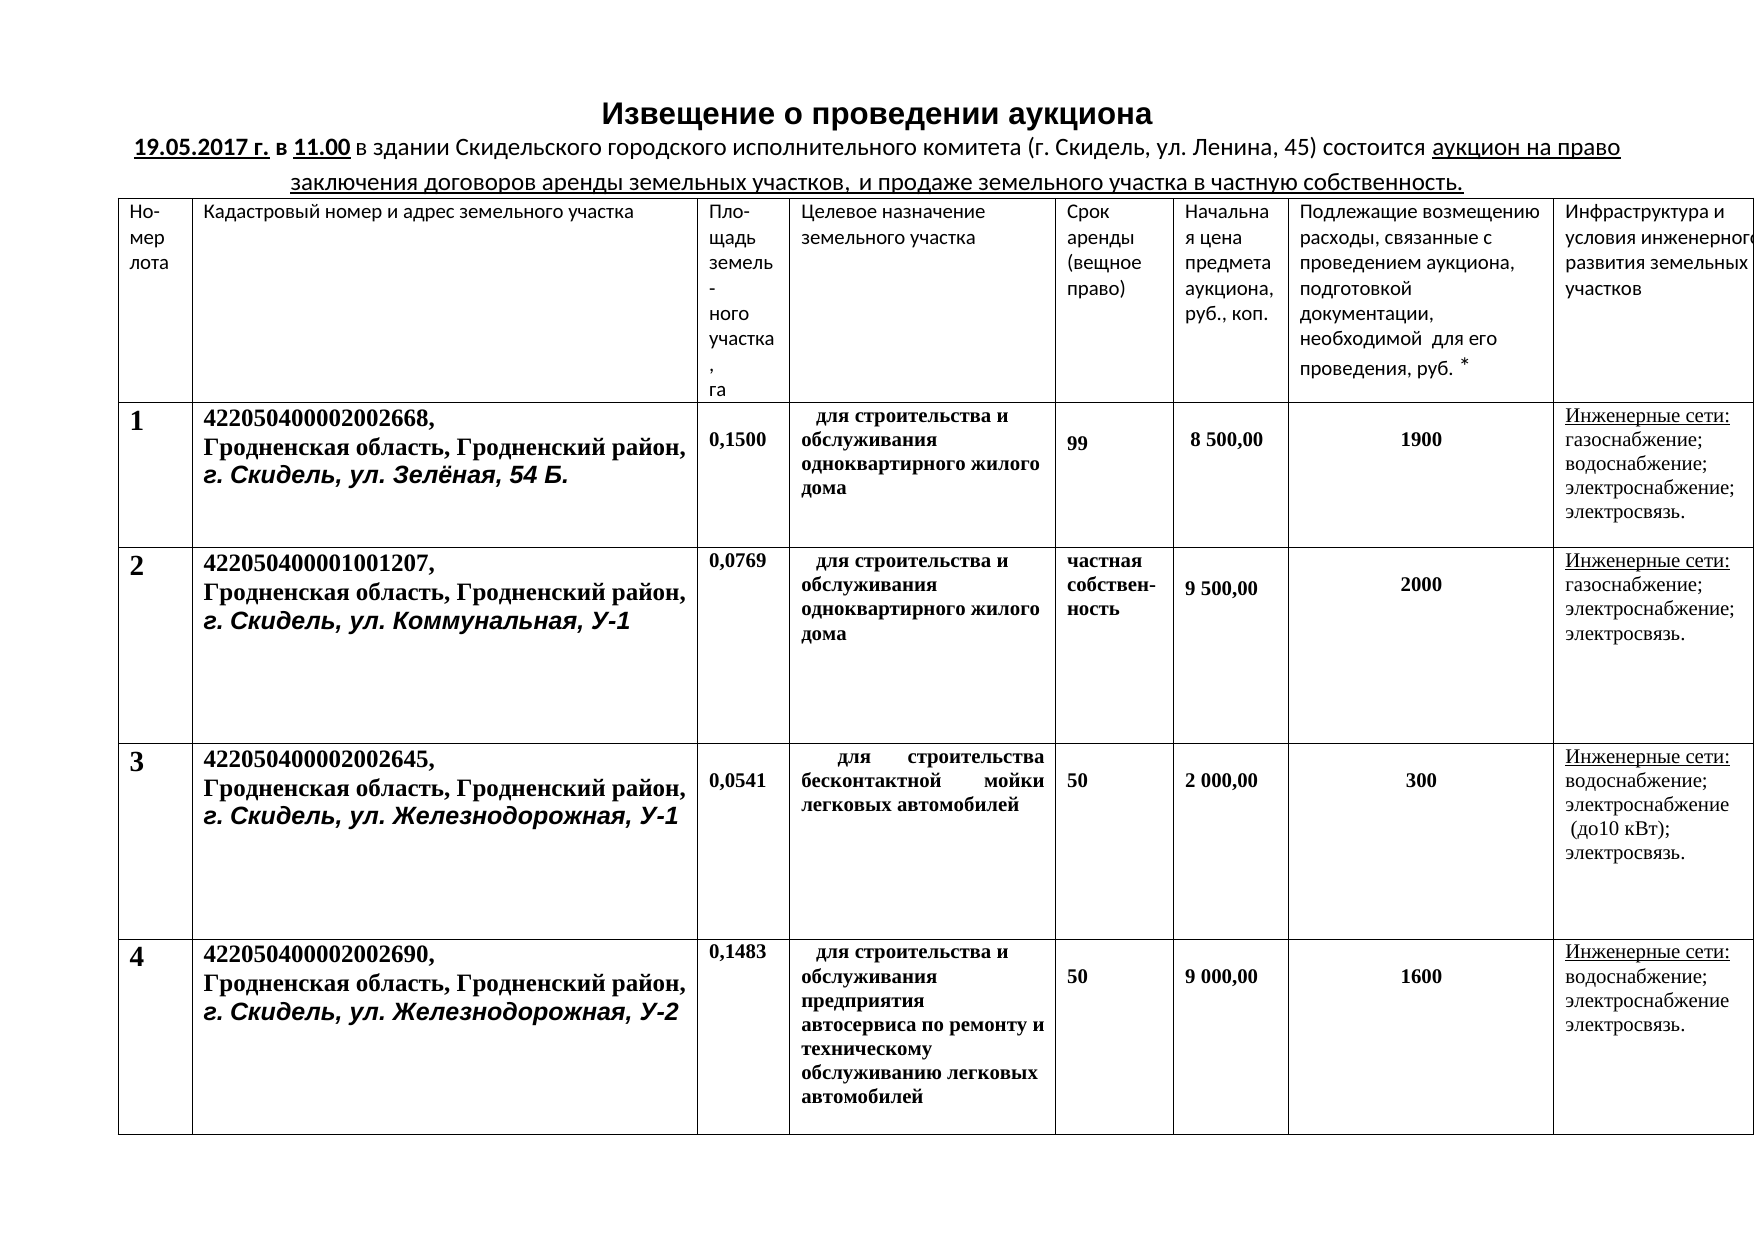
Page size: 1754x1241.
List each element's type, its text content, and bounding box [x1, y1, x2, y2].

table_cell 422050400002002645, Гродненская область, Гродненский район, г. Скидель, ул. Железнодорожная, У-1 [193, 744, 697, 938]
table_cell 1600 [1289, 940, 1553, 1134]
table_cell 422050400002002668, Гродненская область, Гродненский район, г. Скидель, ул. Зелёная, 54 Б. [193, 403, 697, 547]
table_cell для строительства и обслуживания предприятия автосервиса по ремонту и техническому обслуживанию легковых автомобилей [790, 940, 1055, 1134]
table_cell 0,0769 [698, 548, 789, 743]
table_header Инфраструктура и условия инженерного развития земельных участков [1554, 199, 1753, 402]
table_header Кадастровый номер и адрес земельного участка [193, 199, 697, 402]
table_cell 300 [1289, 744, 1553, 938]
table_header Начальная цена предмета аукциона, руб., коп. [1174, 199, 1288, 402]
table_header Целевое назначение земельного участка [790, 199, 1055, 402]
table_cell 2000 [1289, 548, 1553, 743]
table_cell 0,1500 [698, 403, 789, 547]
table_cell Инженерные сети: водоснабжение; электроснабжение (до10 кВт); электросвязь. [1554, 744, 1753, 938]
table_cell Инженерные сети: газоснабжение; водоснабжение; электроснабжение; электросвязь. [1554, 403, 1753, 547]
table_cell 9 000,00 [1174, 940, 1288, 1134]
table_cell 8 500,00 [1174, 403, 1288, 547]
table_cell для строительства и обслуживания одноквартирного жилого дома [790, 548, 1055, 743]
table_cell 50 [1056, 940, 1173, 1134]
table_cell для строительства бесконтактной мойки легковых автомобилей [790, 744, 1055, 938]
table_cell 422050400002002690, Гродненская область, Гродненский район, г. Скидель, ул. Железнодорожная, У-2 [193, 940, 697, 1134]
text Извещение о проведении аукциона [118, 95, 1636, 131]
table_cell для строительства и обслуживания одноквартирного жилого дома [790, 403, 1055, 547]
table_cell Инженерные сети: газоснабжение; электроснабжение; электросвязь. [1554, 548, 1753, 743]
table_cell 9 500,00 [1174, 548, 1288, 743]
table_cell частная собствен-ность [1056, 548, 1173, 743]
table_cell 3 [119, 744, 192, 938]
table_cell 99 [1056, 403, 1173, 547]
table_cell 2 000,00 [1174, 744, 1288, 938]
table_cell Инженерные сети: водоснабжение; электроснабжение электросвязь. [1554, 940, 1753, 1134]
table_cell 1 [119, 403, 192, 547]
table_cell 2 [119, 548, 192, 743]
table_cell 1900 [1289, 403, 1553, 547]
table_header Подлежащие возмещению расходы, связанные с проведением аукциона, подготовкой документации, необходимой для его проведения, руб. * [1289, 199, 1553, 402]
table_cell 50 [1056, 744, 1173, 938]
table_header Но- мер лота [119, 199, 192, 402]
text 19.05.2017 г. в 11.00 в здании Скидельского городского исполнительного комитета (г. Скидель, ул. Ленина, 45) состоится аукцион на право заключения договоров аренды земельных участков, и продаже земельного участка в частную собственность. [118, 131, 1636, 197]
table_cell 0,0541 [698, 744, 789, 938]
table_cell 422050400001001207, Гродненская область, Гродненский район, г. Скидель, ул. Коммунальная, У-1 [193, 548, 697, 743]
table_cell 0,1483 [698, 940, 789, 1134]
table_cell 4 [119, 940, 192, 1134]
table_header Срок аренды (вещное право) [1056, 199, 1173, 402]
table_header Пло- щадь земель- ного участка, га [698, 199, 789, 402]
